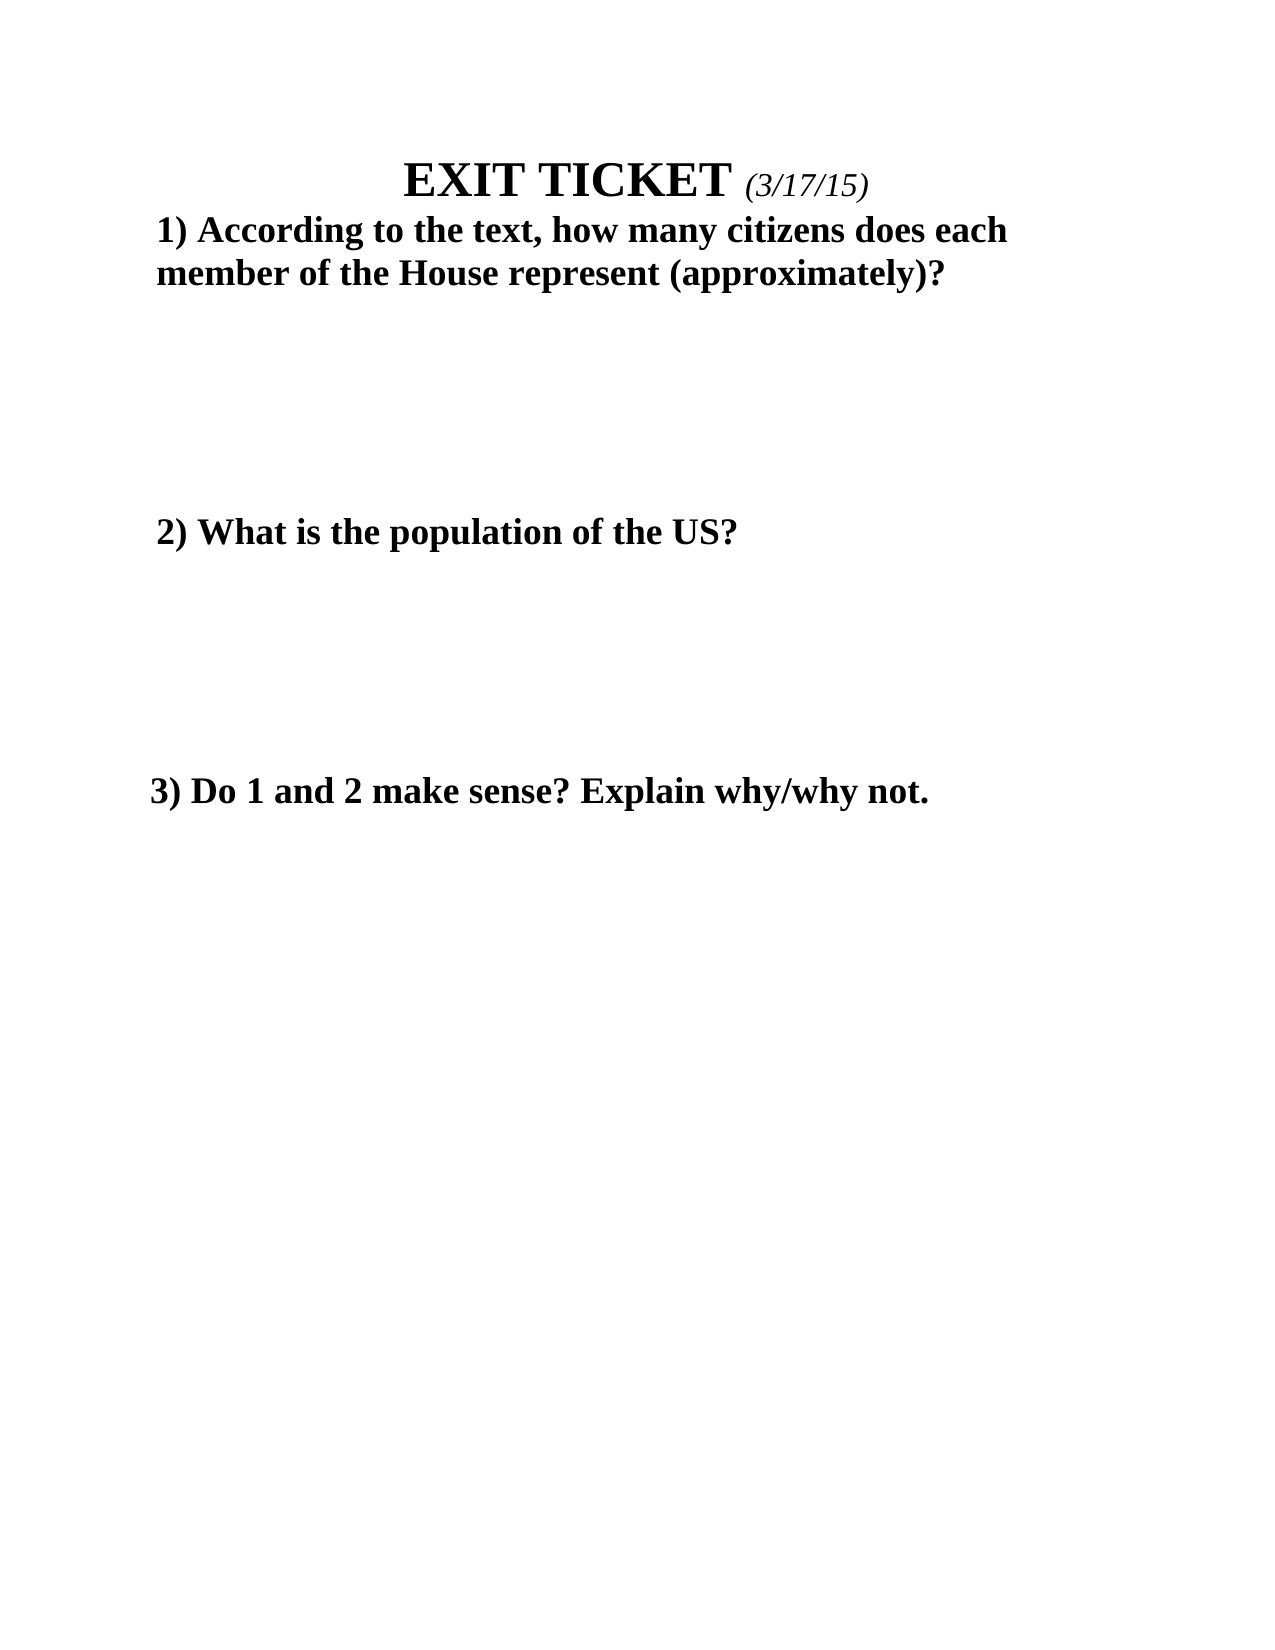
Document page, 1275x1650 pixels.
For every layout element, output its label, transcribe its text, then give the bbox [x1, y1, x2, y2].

text 2) What is the population of the US? [156, 509, 1125, 552]
text 1) According to the text, how many citizens does each member of the House represent (approximately)? [156, 207, 1125, 294]
text 3) Do 1 and 2 make sense? Explain why/why not. [150, 768, 1125, 811]
text EXIT TICKET (3/17/15) [150, 150, 1125, 207]
